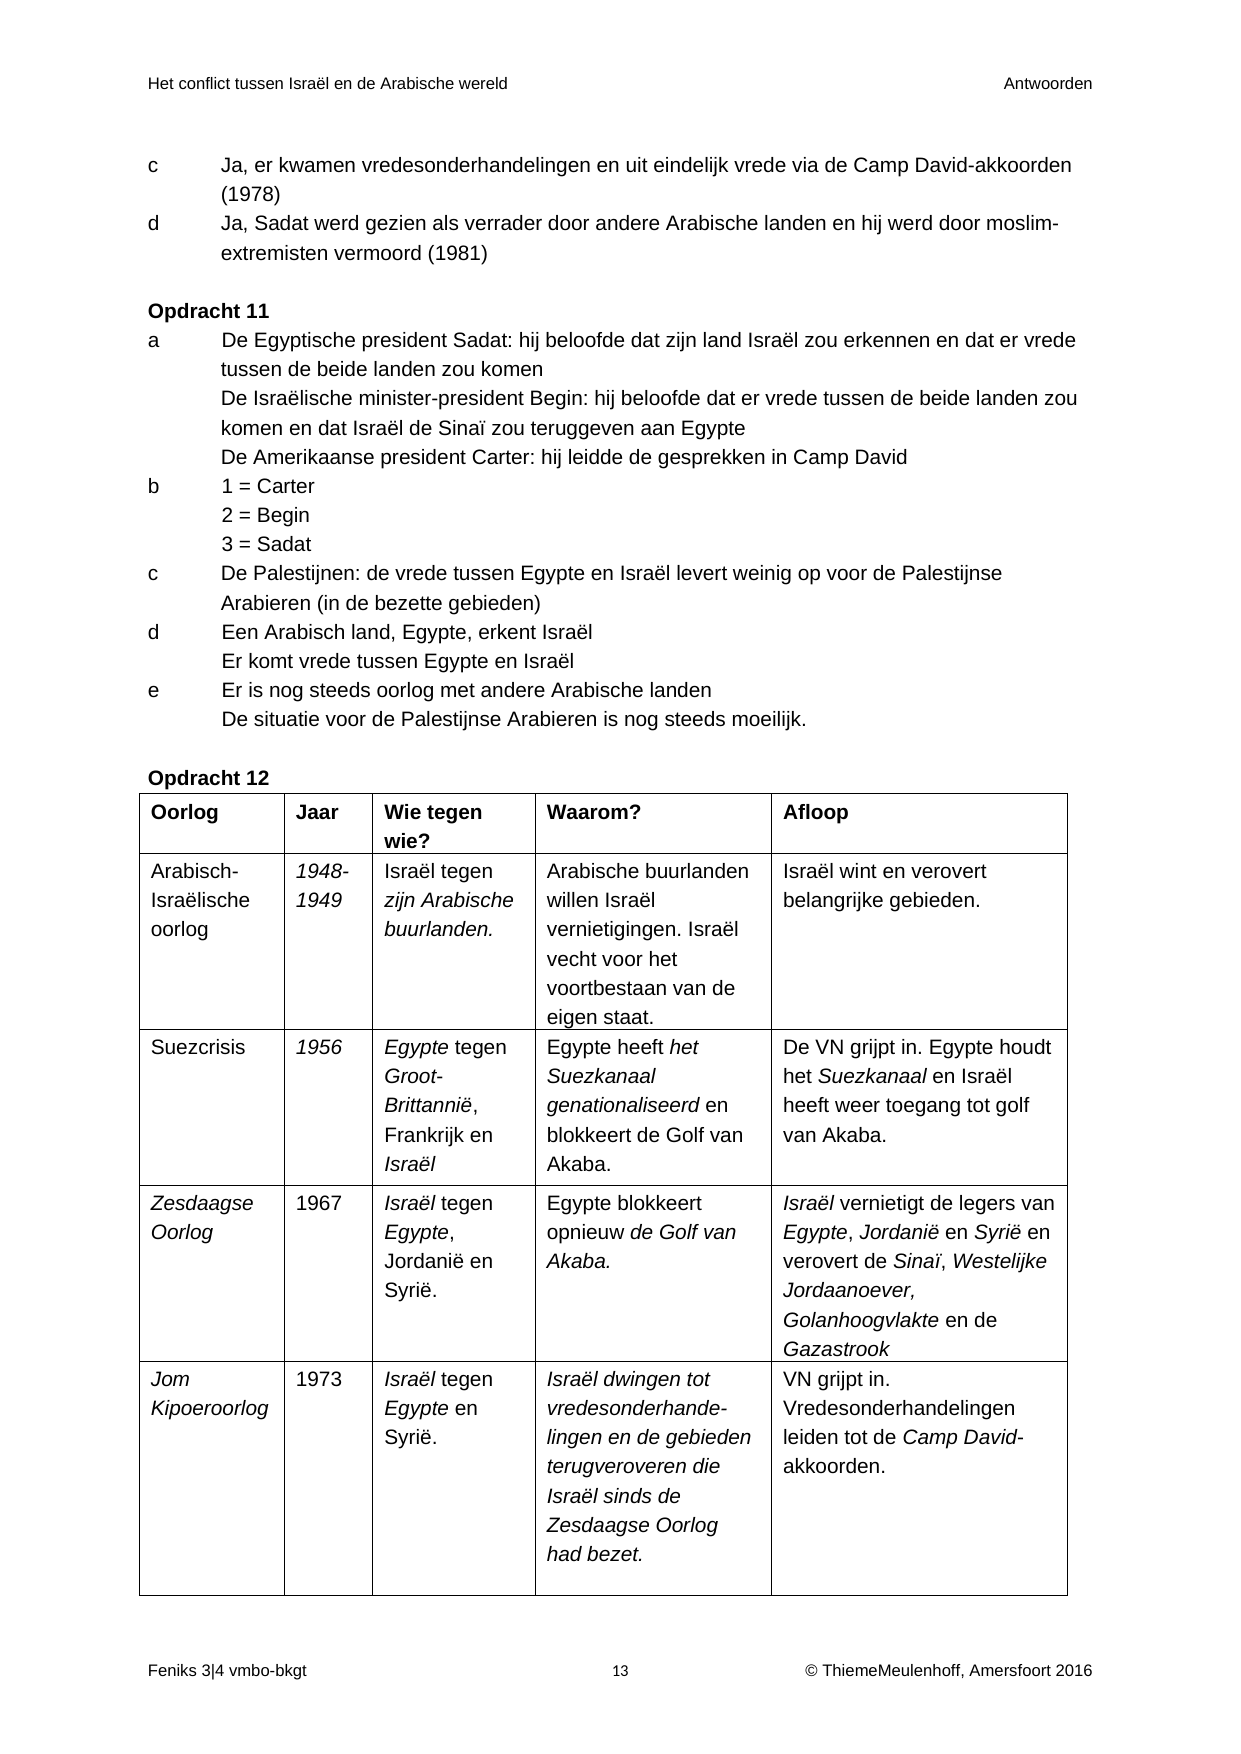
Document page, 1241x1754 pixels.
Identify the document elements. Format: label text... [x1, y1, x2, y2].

table_header Waarom? [536, 794, 771, 853]
table_cell 1967 [285, 1186, 372, 1361]
table_cell Israël tegen Egypte en Syrië. [373, 1362, 535, 1595]
text Opdracht 12 [148, 760, 1093, 789]
text De situatie voor de Palestijnse Arabieren is nog steeds moeilijk. [148, 702, 1093, 731]
text Er komt vrede tussen Egypte en Israël [148, 643, 1093, 673]
table_cell Israël vernietigt de legers van Egypte, Jordanië en Syrië en verovert de Sinaï, Westelijke Jordaanoever, Golanhoogvlakte en de Gazastrook [772, 1186, 1067, 1361]
text 3 = Sadat [148, 527, 1093, 556]
table_cell Zesdaagse Oorlog [140, 1186, 284, 1361]
table_cell Israël tegen zijn Arabische buurlanden. [373, 854, 535, 1029]
text 2 = Begin [148, 498, 1093, 527]
table_cell 1956 [285, 1030, 372, 1184]
table_cell Arabische buurlanden willen Israël vernietigingen. Israël vecht voor het voortbestaan van de eigen staat. [536, 854, 771, 1029]
table_header Jaar [285, 794, 372, 853]
table_cell 1948-1949 [285, 854, 372, 1029]
text Opdracht 11 [148, 293, 1093, 323]
text De Israëlische minister-president Begin: hij beloofde dat er vrede tussen de beide landen zou komen en dat Israël de Sinaï zou teruggeven aan Egypte [221, 381, 1093, 439]
table_cell Arabisch-Israëlische oorlog [140, 854, 284, 1029]
table_header Afloop [772, 794, 1067, 853]
text c De Palestijnen: de vrede tussen Egypte en Israël levert weinig op voor de Palestijnse Arabieren (in de bezette gebieden) [148, 556, 1093, 614]
table_cell Jom Kipoeroorlog [140, 1362, 284, 1595]
table_cell Egypte tegen Groot-Brittannië, Frankrijk en Israël [373, 1030, 535, 1184]
table_header Wie tegen wie? [373, 794, 535, 853]
table_cell Israël wint en verovert belangrijke gebieden. [772, 854, 1067, 1029]
table_cell 1973 [285, 1362, 372, 1595]
text b 1 = Carter [148, 468, 1093, 498]
table_header Oorlog [140, 794, 284, 853]
table_cell VN grijpt in. Vredesonderhandelingen leiden tot de Camp David-akkoorden. [772, 1362, 1067, 1595]
text d Ja, Sadat werd gezien als verrader door andere Arabische landen en hij werd door moslim-extremisten vermoord (1981) [148, 206, 1093, 264]
table_cell Suezcrisis [140, 1030, 284, 1184]
table_cell De VN grijpt in. Egypte houdt het Suezkanaal en Israël heeft weer toegang tot golf van Akaba. [772, 1030, 1067, 1184]
table_cell Egypte blokkeert opnieuw de Golf van Akaba. [536, 1186, 771, 1361]
table_cell Egypte heeft het Suezkanaal genationaliseerd en blokkeert de Golf van Akaba. [536, 1030, 771, 1184]
table_cell Israël dwingen tot vredesonderhande- lingen en de gebieden terugveroveren die Israël sinds de Zesdaagse Oorlog had bezet. [536, 1362, 771, 1595]
text a De Egyptische president Sadat: hij beloofde dat zijn land Israël zou erkennen en dat er vrede tussen de beide landen zou komen [148, 323, 1093, 381]
text De Amerikaanse president Carter: hij leidde de gesprekken in Camp David [221, 439, 1093, 468]
text c Ja, er kwamen vredesonderhandelingen en uit eindelijk vrede via de Camp David-akkoorden (1978) [148, 148, 1093, 206]
text d Een Arabisch land, Egypte, erkent Israël [148, 614, 1093, 643]
table_cell Israël tegen Egypte, Jordanië en Syrië. [373, 1186, 535, 1361]
text e Er is nog steeds oorlog met andere Arabische landen [148, 673, 1093, 702]
